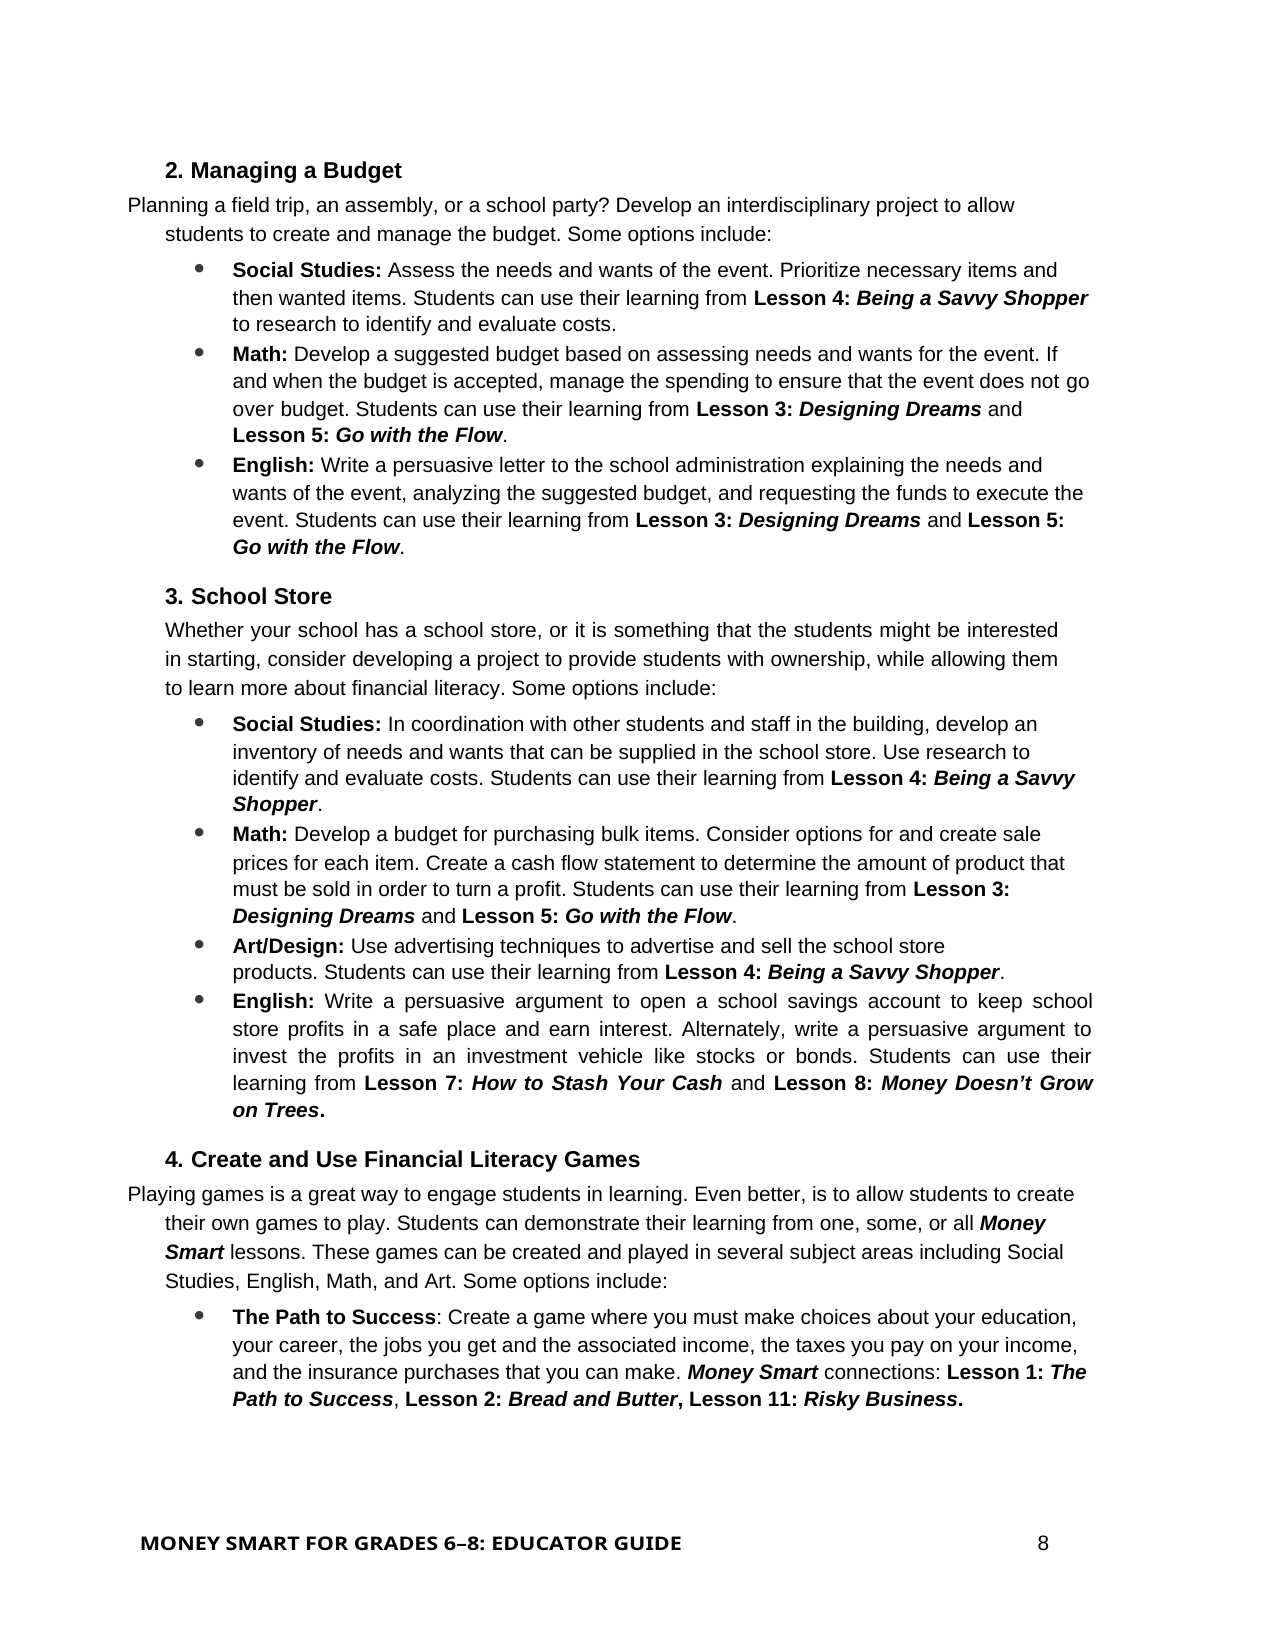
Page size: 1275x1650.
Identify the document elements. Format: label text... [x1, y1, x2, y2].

subtitle Managing a Budget [165, 157, 1089, 183]
subtitle School Store [165, 583, 1139, 609]
list English: Write a persuasive letter to the school administration explaining the needs and wants of the event, analyzing the suggested budget, and requesting the funds to execute the event. Students can use their learning from Lesson 3: Designing Dreams and Lesson 5: Go with the Flow. [195, 453, 1093, 559]
text Planning a field trip, an assembly, or a school party? Develop an interdisciplinary project to allow students to create and manage the budget. Some options include: [127, 193, 1055, 246]
subtitle Create and Use Financial Literacy Games [165, 1146, 1139, 1173]
list Math: Develop a suggested budget based on assessing needs and wants for the event. If and when the budget is accepted, manage the spending to ensure that the event does not go over budget. Students can use their learning from Lesson 3: Designing Dreams and Lesson 5: Go with the Flow. [195, 341, 1091, 447]
list Art/Design: Use advertising techniques to advertise and sell the school store products. Students can use their learning from Lesson 4: Being a Savvy Shopper. [195, 934, 1029, 983]
list English: Write a persuasive argument to open a school savings account to keep school store profits in a safe place and earn interest. Alternately, write a persuasive argument to invest the profits in an investment vehicle like stocks or bonds. Students can use their learning from Lesson 7: How to Stash Your Cash and Lesson 8: Money Doesn’t Grow on Trees. [195, 989, 1093, 1122]
text Whether your school has a school store, or it is something that the students might be interested in starting, consider developing a project to provide students with ownership, while allowing them to learn more about financial literacy. Some options include: [165, 618, 1060, 700]
text Playing games is a great way to engage students in learning. Even better, is to allow students to create their own games to play. Students can demonstrate their learning from one, some, or all Money Smart lessons. These games can be created and played in several subject areas including Social Studies, English, Math, and Art. Some options include: [127, 1182, 1105, 1293]
list Social Studies: In coordination with other students and staff in the building, develop an inventory of needs and wants that can be supplied in the school store. Use research to identify and evaluate costs. Students can use their learning from Lesson 4: Being a Savvy Shopper. [195, 712, 1094, 816]
list Social Studies: Assess the needs and wants of the event. Prioritize necessary items and then wanted items. Students can use their learning from Lesson 4: Being a Savvy Shopper to research to identify and evaluate costs. [195, 258, 1100, 336]
list Math: Develop a budget for purchasing bulk items. Consider options for and create sale prices for each item. Create a cash flow statement to determine the amount of product that must be sold in order to turn a profit. Students can use their learning from Lesson 3: Designing Dreams and Lesson 5: Go with the Flow. [195, 822, 1094, 928]
list The Path to Success: Create a game where you must make choices about your education, your career, the jobs you get and the associated income, the taxes you pay on your income, and the insurance purchases that you can make. Money Smart connections: Lesson 1: The Path to Success, Lesson 2: Bread and Butter, Lesson 11: Risky Business. [195, 1304, 1087, 1410]
